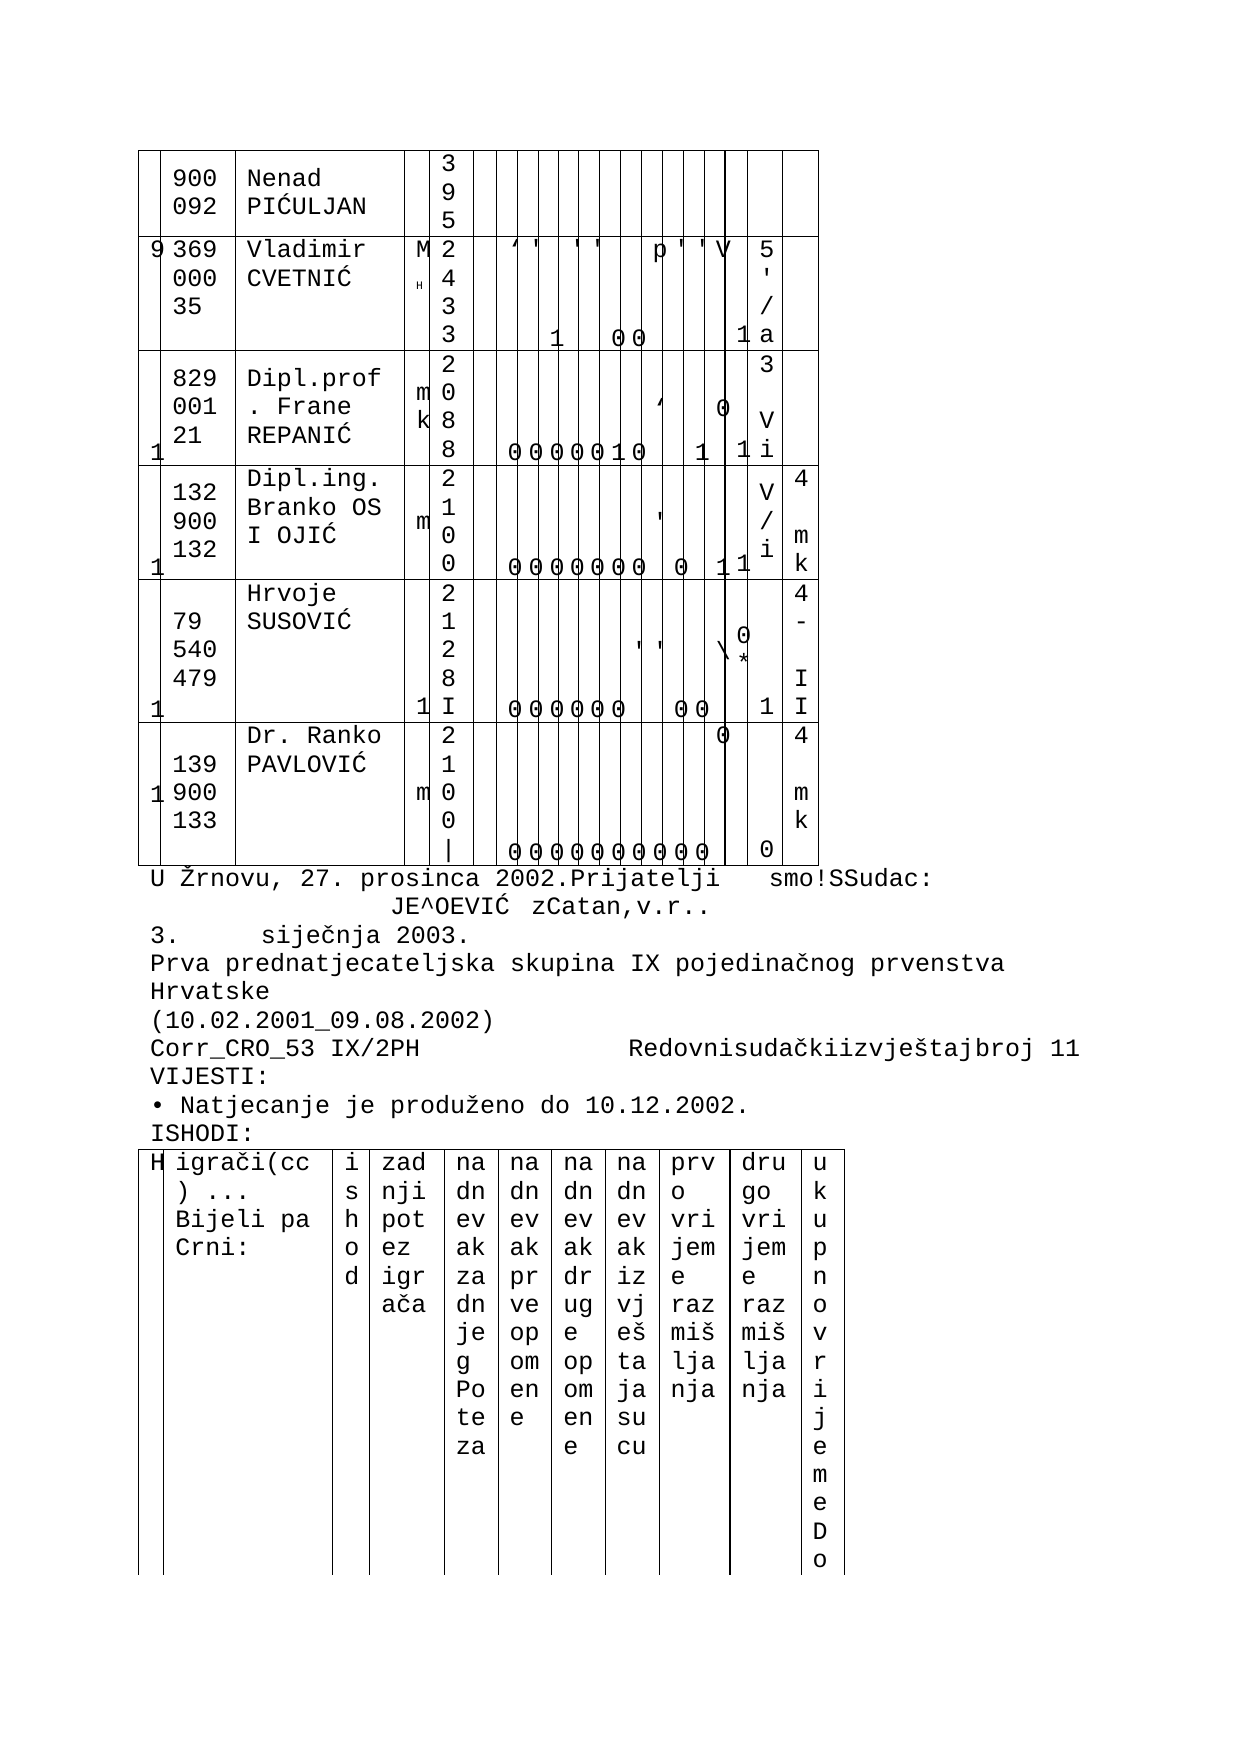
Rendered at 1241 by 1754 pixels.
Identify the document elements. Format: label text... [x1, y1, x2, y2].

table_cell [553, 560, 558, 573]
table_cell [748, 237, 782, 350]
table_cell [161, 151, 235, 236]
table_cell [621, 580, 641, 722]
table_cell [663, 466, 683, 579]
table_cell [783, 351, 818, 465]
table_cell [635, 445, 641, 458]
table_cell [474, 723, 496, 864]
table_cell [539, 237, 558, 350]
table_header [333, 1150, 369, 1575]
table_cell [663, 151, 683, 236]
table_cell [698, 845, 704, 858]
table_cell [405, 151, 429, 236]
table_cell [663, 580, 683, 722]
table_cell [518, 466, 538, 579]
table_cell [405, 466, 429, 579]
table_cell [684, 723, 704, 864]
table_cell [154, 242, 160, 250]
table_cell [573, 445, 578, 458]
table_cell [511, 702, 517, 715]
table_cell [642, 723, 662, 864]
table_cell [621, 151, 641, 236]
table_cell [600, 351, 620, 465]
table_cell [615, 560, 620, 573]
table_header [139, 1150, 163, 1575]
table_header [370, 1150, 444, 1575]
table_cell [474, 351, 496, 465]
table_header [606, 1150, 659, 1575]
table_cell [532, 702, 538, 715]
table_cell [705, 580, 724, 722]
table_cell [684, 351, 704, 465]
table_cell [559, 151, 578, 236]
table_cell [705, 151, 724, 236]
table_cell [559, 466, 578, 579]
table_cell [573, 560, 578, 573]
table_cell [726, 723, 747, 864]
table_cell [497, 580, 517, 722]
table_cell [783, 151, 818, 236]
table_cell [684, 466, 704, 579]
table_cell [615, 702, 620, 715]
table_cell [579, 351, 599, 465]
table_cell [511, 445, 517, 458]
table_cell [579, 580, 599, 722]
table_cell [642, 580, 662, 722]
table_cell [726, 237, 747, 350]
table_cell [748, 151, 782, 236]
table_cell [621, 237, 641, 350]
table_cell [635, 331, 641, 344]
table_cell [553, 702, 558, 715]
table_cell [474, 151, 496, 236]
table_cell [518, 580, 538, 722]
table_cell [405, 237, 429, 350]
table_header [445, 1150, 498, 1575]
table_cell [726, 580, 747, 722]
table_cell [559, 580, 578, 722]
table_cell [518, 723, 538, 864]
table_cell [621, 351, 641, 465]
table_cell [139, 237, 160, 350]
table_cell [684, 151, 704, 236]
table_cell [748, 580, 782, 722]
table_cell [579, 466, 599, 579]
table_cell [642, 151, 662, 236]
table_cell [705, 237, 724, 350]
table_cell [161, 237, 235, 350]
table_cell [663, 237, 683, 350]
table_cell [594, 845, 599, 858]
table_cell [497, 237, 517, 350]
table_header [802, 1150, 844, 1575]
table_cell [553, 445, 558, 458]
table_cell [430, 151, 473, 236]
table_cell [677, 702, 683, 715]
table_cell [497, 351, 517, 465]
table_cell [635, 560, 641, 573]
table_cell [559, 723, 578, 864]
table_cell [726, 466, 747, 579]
text ISHODI: [150, 1121, 1090, 1149]
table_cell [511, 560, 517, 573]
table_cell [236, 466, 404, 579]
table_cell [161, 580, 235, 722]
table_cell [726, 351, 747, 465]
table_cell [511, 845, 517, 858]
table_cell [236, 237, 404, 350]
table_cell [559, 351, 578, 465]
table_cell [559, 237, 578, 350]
text U Žrnovu, 27. prosinca 2002. Prijatelji smo! S Sudac: JE^OEVIĆ zCatan, v.r.. [150, 866, 1090, 922]
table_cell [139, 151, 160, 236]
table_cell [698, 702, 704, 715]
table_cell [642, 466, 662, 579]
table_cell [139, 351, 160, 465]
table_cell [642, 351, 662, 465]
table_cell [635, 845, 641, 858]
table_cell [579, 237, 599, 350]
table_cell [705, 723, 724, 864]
text (10.02.2001_09.08.2002) [150, 1007, 1090, 1036]
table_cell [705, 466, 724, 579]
text • Natjecanje je produženo do 10.12.2002. [150, 1092, 1090, 1121]
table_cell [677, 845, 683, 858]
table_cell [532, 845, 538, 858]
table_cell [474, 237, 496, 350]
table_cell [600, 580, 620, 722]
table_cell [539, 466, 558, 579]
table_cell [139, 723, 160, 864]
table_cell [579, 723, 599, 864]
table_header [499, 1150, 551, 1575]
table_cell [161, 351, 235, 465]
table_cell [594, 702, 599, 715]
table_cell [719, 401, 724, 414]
text Prva prednatjecateljska skupina IX pojedinačnog prvenstva Hrvatske [150, 951, 1090, 1007]
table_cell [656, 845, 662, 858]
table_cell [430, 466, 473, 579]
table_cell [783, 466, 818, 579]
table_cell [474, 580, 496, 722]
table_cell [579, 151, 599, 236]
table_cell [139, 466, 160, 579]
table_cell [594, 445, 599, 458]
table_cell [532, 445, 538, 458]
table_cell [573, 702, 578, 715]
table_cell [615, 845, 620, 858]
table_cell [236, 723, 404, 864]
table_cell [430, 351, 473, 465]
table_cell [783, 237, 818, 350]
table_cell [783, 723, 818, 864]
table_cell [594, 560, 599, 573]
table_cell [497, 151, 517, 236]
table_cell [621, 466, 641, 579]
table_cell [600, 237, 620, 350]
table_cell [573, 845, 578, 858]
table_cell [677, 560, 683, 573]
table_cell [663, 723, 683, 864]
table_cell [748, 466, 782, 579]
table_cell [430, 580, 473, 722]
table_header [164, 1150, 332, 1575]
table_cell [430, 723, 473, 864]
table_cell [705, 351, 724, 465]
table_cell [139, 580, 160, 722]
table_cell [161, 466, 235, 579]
text VIJESTI: [150, 1064, 1090, 1092]
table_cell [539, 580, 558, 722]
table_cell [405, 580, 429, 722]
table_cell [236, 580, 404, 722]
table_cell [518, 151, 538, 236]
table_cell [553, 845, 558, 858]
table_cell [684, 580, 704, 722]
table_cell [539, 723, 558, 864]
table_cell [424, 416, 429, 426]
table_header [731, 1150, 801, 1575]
text Corr_CRO_53 IX/2PH Redovni sudački izvještaj broj 11 [150, 1036, 1090, 1064]
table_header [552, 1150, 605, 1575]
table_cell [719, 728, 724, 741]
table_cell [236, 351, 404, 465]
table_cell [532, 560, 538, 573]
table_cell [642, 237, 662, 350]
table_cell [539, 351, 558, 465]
text 3. siječnja 2003. [150, 922, 1090, 951]
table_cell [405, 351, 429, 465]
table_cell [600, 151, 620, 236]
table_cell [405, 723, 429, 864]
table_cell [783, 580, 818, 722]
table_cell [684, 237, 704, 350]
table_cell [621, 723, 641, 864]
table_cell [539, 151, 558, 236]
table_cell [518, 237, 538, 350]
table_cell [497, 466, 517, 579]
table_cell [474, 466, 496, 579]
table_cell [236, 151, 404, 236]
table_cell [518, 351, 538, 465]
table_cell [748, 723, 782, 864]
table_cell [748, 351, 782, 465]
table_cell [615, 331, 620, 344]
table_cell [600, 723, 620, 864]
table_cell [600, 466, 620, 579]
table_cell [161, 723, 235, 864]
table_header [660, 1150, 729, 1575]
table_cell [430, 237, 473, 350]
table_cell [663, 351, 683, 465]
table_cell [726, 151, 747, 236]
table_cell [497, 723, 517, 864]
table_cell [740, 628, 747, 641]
